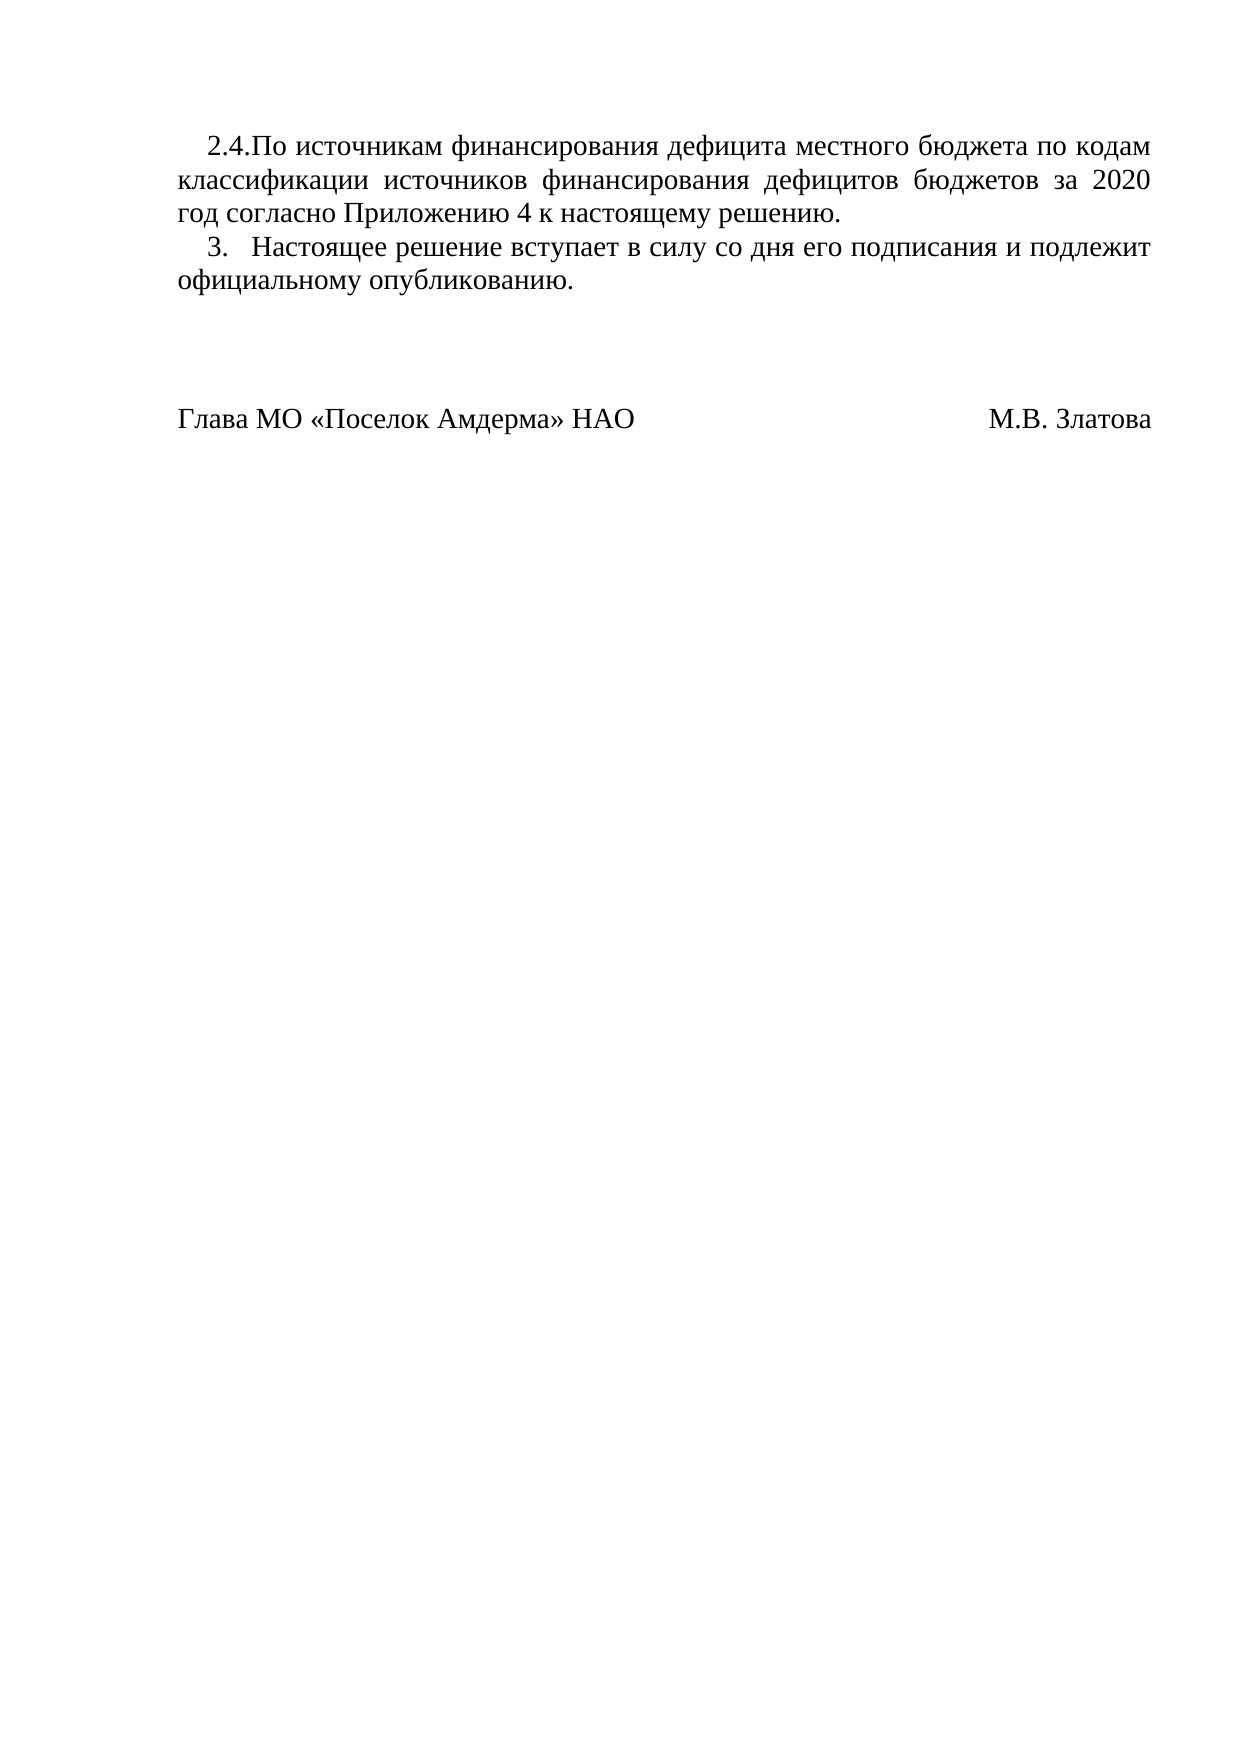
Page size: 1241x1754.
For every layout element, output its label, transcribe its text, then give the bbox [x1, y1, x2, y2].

table_header М.В. Златова [664, 401, 1163, 435]
list По источникам финансирования дефицита местного бюджета по кодам классификации источников финансирования дефицитов бюджетов за 2020 год согласно Приложению 4 к настоящему решению. [177, 128, 1152, 229]
table_header Глава МО «Поселок Амдерма» НАО [166, 401, 664, 435]
list Настоящее решение вступает в силу со дня его подписания и подлежит официальному опубликованию. [177, 229, 1152, 296]
